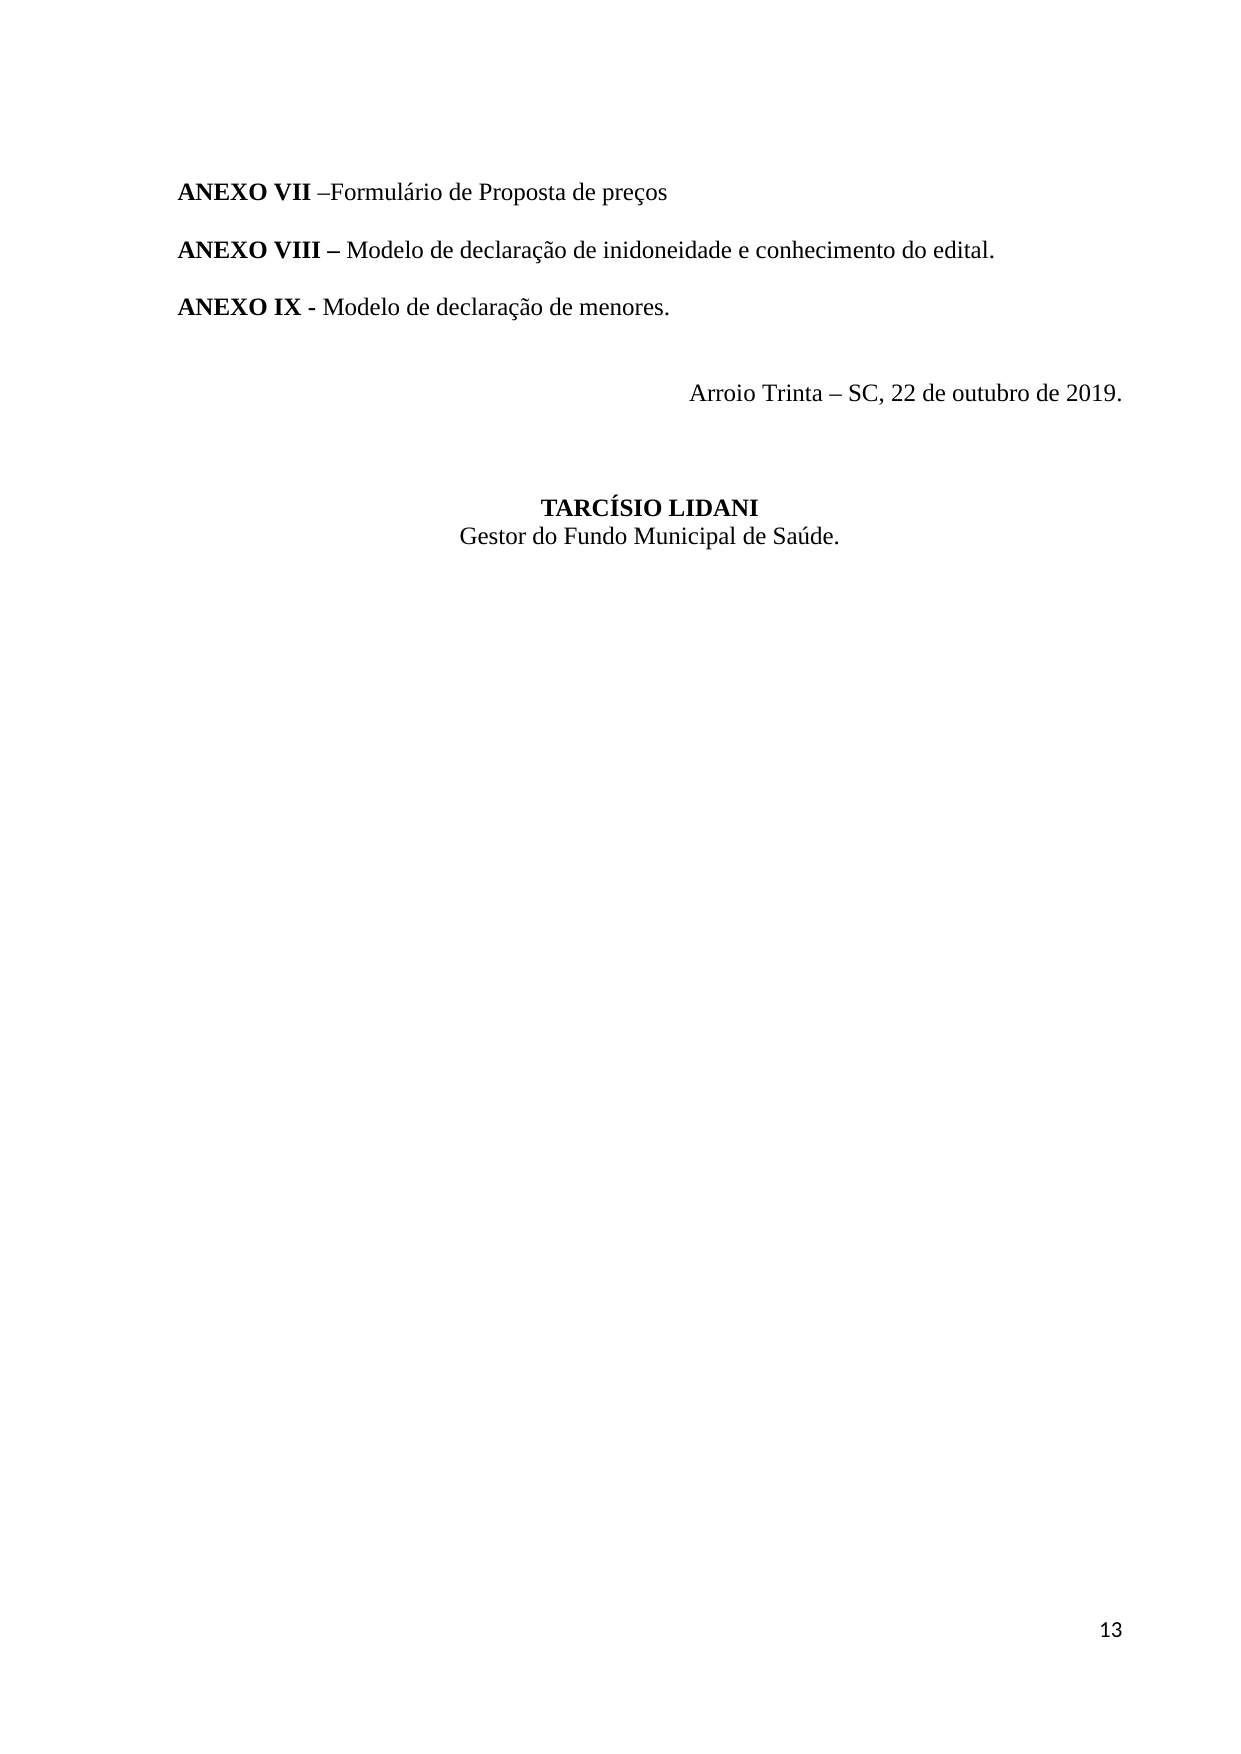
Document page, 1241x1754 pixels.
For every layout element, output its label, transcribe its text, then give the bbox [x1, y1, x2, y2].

text ANEXO VIII – Modelo de declaração de inidoneidade e conhecimento do edital. [177, 235, 1122, 263]
text TARCÍSIO LIDANI [177, 493, 1122, 521]
text ANEXO VII –Formulário de Proposta de preços [177, 177, 1122, 206]
text ANEXO IX - Modelo de declaração de menores. [177, 292, 1122, 321]
text Gestor do Fundo Municipal de Saúde. [177, 521, 1122, 550]
text Arroio Trinta – SC, 22 de outubro de 2019. [177, 378, 1122, 406]
